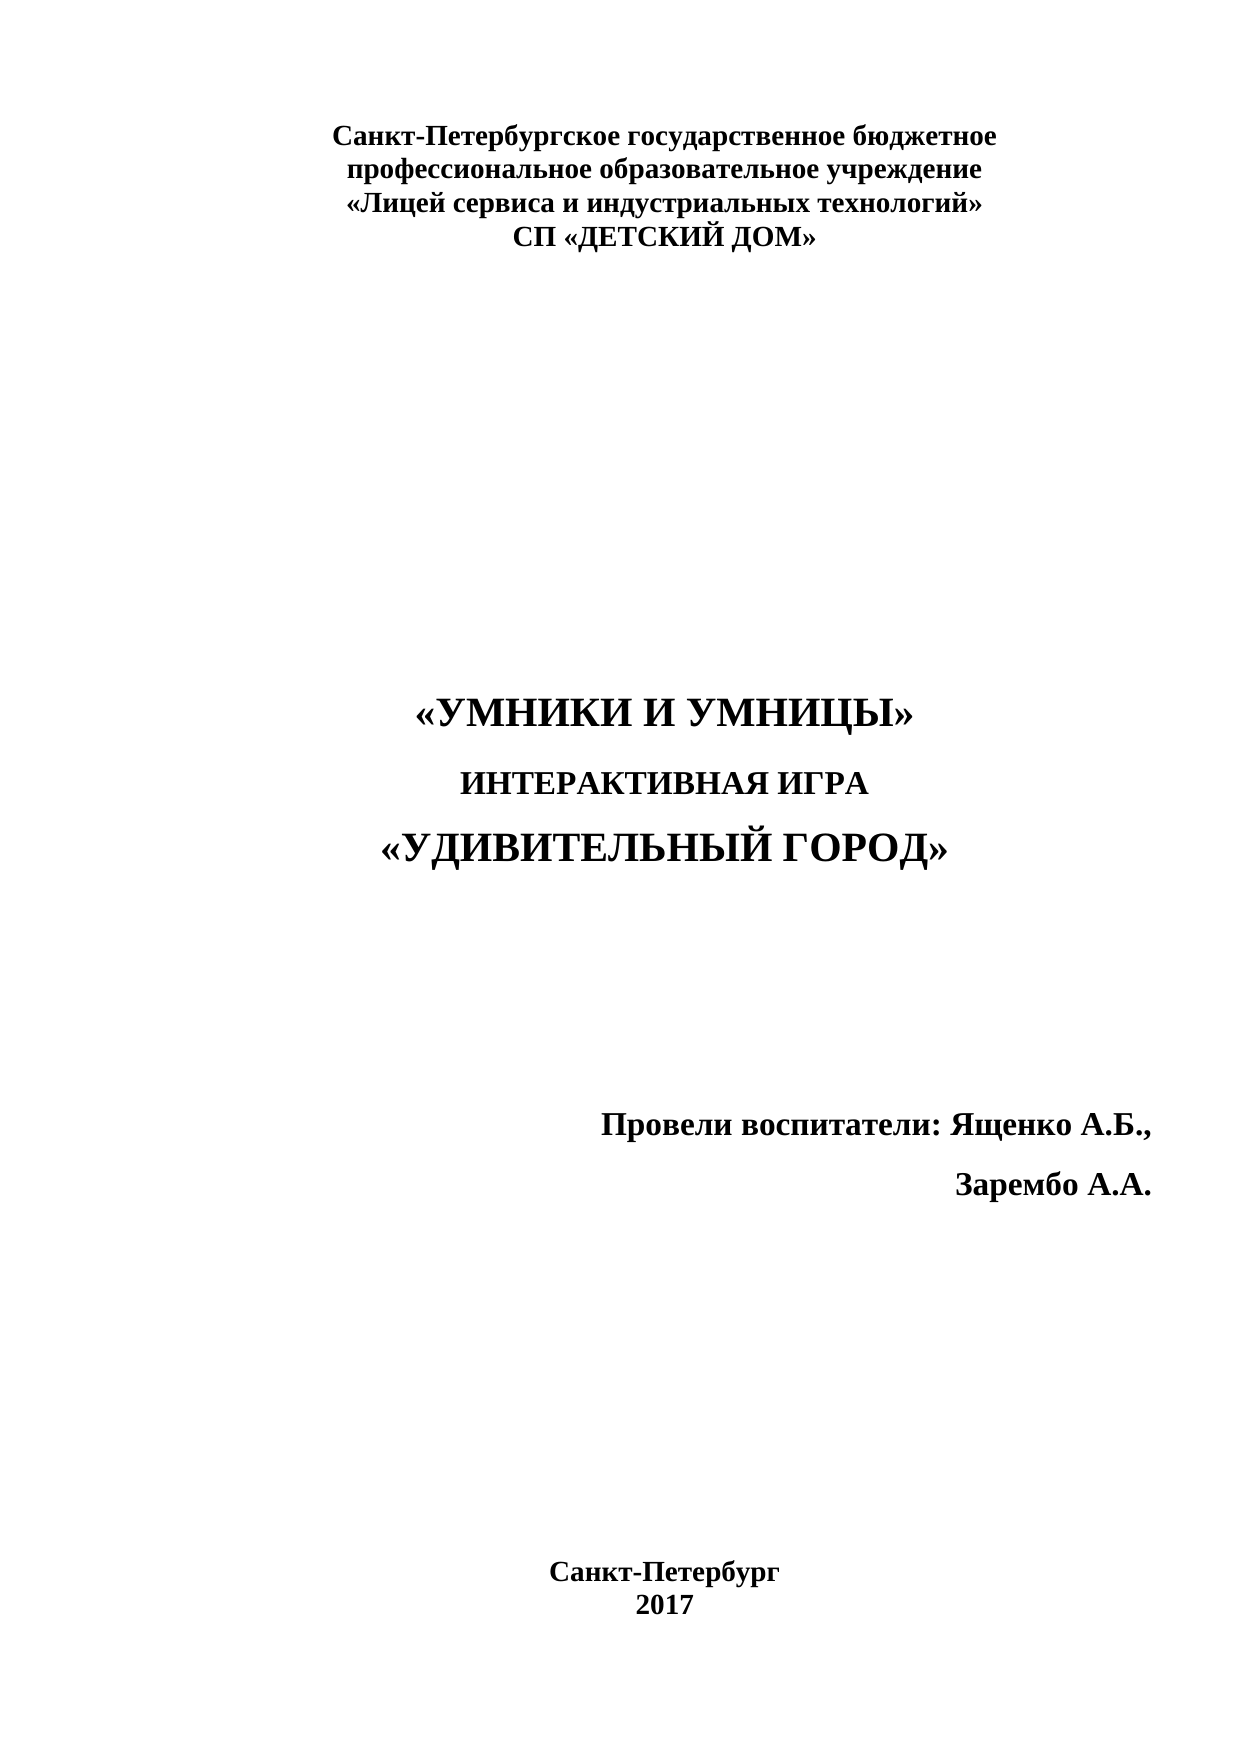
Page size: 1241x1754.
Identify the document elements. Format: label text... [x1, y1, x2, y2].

text Санкт-Петербург [177, 1554, 1152, 1587]
text СП «ДЕТСКИЙ ДОМ» [177, 219, 1152, 252]
text Санкт-Петербургское государственное бюджетное [177, 118, 1152, 152]
text «УДИВИТЕЛЬНЫЙ ГОРОД» [177, 822, 1152, 870]
text Зарембо А.А. [177, 1164, 1152, 1202]
text Провели воспитатели: Ященко А.Б., [177, 1104, 1152, 1143]
text «УМНИКИ И УМНИЦЫ» [177, 687, 1152, 735]
text «Лицей сервиса и индустриальных технологий» [177, 185, 1152, 219]
text профессиональное образовательное учреждение [177, 152, 1152, 185]
text ИНТЕРАКТИВНАЯ ИГРА [177, 763, 1152, 802]
text 2017 [177, 1587, 1152, 1621]
